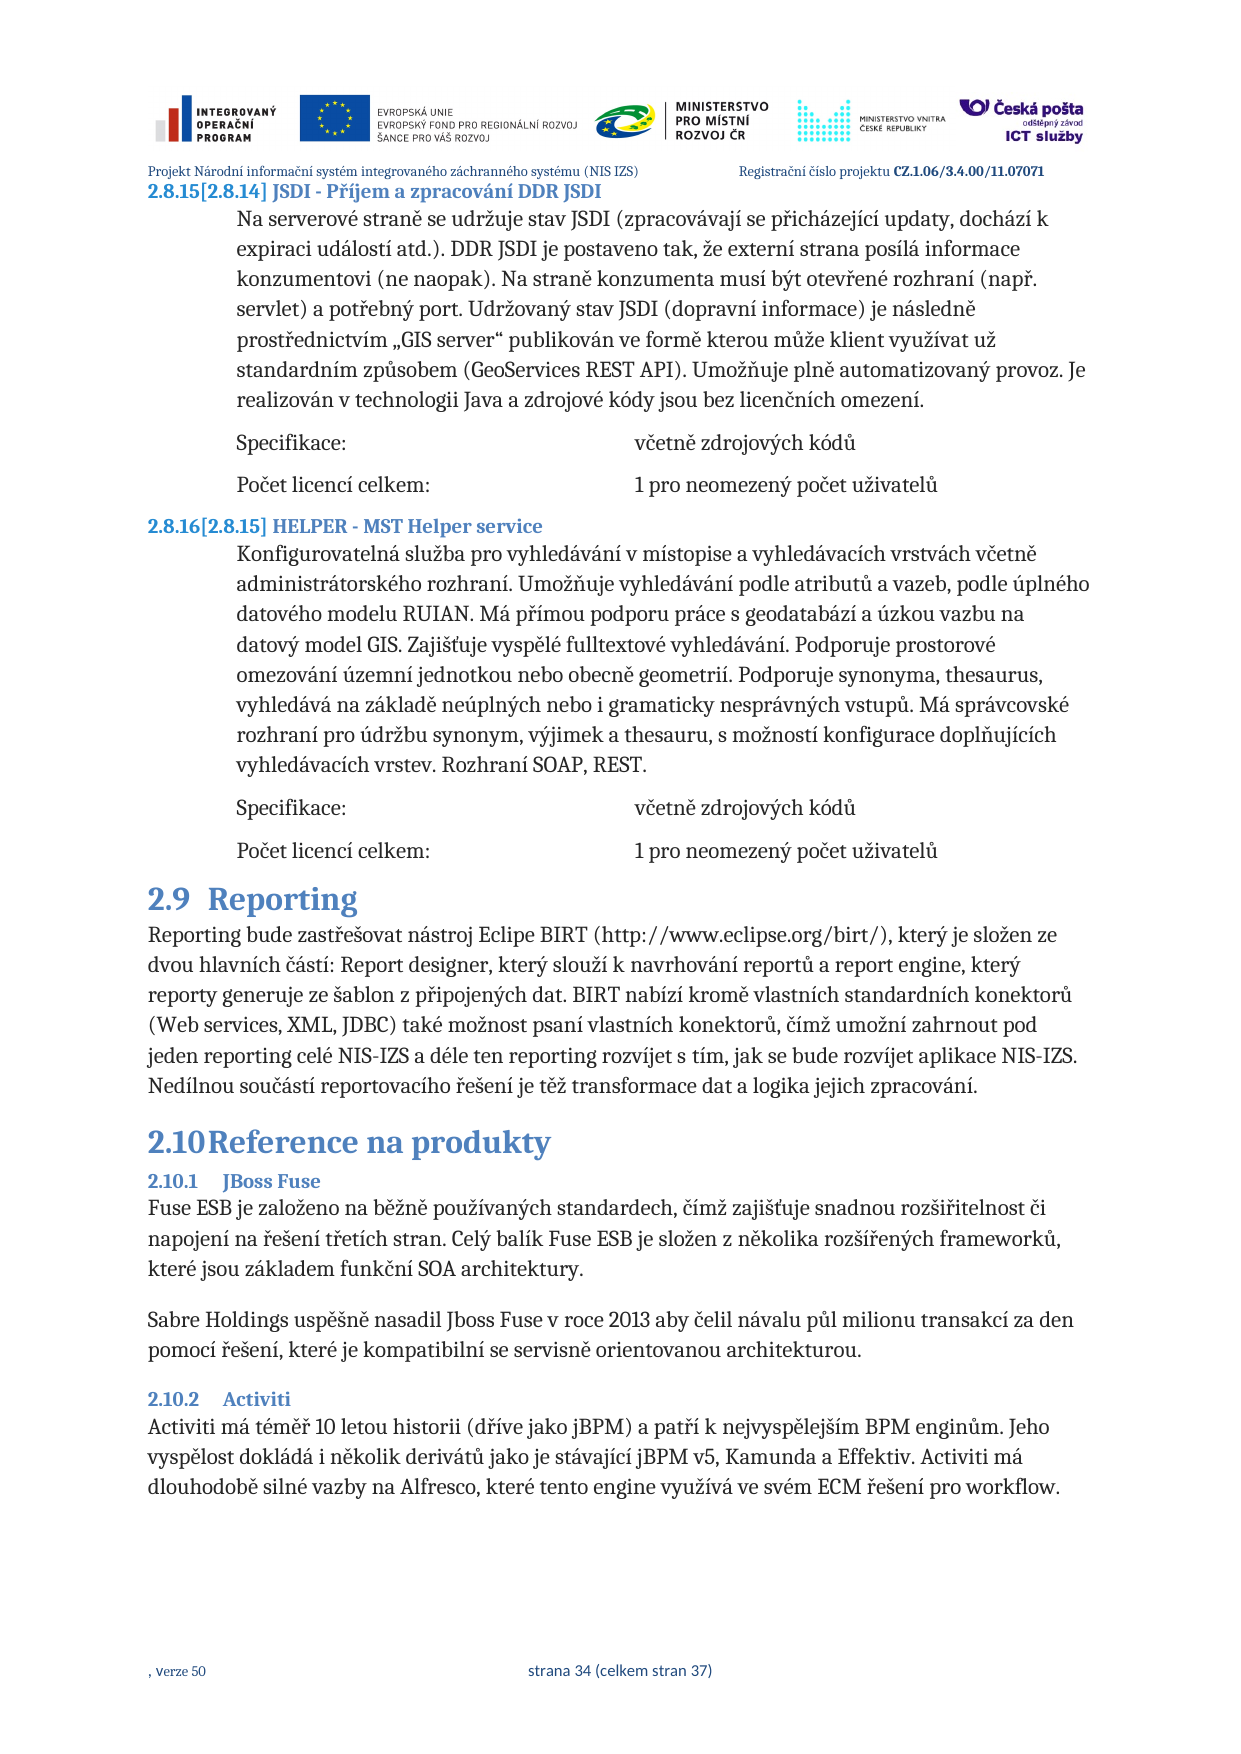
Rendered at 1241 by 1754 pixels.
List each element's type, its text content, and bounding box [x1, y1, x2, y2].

text Fuse ESB je založeno na běžně používaných standardech, čímž zajišťuje snadnou rozšiřitelnost či napojení na řešení třetích stran. Celý balík Fuse ESB je složen z několika rozšířených frameworků, které jsou základem funkční SOA architektury. [148, 1195, 1092, 1282]
picture [147, 86, 1091, 152]
subtitle Activiti [148, 1388, 1092, 1412]
subtitle JBoss Fuse [148, 1169, 1092, 1193]
text Konfigurovatelná služba pro vyhledávání v místopise a vyhledávacích vrstvách včetně administrátorského rozhraní. Umožňuje vyhledávání podle atributů a vazeb, podle úplného datového modelu RUIAN. Má přímou podporu práce s geodatabází a úzkou vazbu na datový model GIS. Zajišťuje vyspělé fulltextové vyhledávání. Podporuje prostorové omezování územní jednotkou nebo obecně geometrií. Podporuje synonyma, thesaurus, vyhledává na základě neúplných nebo i gramaticky nesprávných vstupů. Má správcovské rozhraní pro údržbu synonym, výjimek a thesauru, s možností konfigurace doplňujících vyhledávacích vrstev. Rozhraní SOAP, REST. [236, 541, 1092, 778]
text Activiti má téměř 10 letou historii (dříve jako jBPM) a patří k nejvyspělejším BPM enginům. Jeho vyspělost dokládá i několik derivátů jako je stávající jBPM v5, Kamunda a Effektiv. Activiti má dlouhodobě silné vazby na Alfresco, které tento engine využívá ve svém ECM řešení pro workflow. [148, 1414, 1092, 1500]
subtitle Reporting [148, 880, 1092, 919]
text Na serverové straně se udržuje stav JSDI (zpracovávají se přicházející updaty, dochází k expiraci událostí atd.). DDR JSDI je postaveno tak, že externí strana posílá informace konzumentovi (ne naopak). Na straně konzumenta musí být otevřené rozhraní (např. servlet) a potřebný port. Udržovaný stav JSDI (dopravní informace) je následně prostřednictvím „GIS server“ publikován ve formě kterou může klient využívat už standardním způsobem (GeoServices REST API). Umožňuje plně automatizovaný provoz. Je realizován v technologii Java a zdrojové kódy jsou bez licenčních omezení. [236, 206, 1092, 413]
subtitle HELPER - MST Helper service [148, 515, 1092, 539]
subtitle Reference na produkty [148, 1124, 1092, 1162]
text Reporting bude zastřešovat nástroj Eclipe BIRT (http://www.eclipse.org/birt/), který je složen ze dvou hlavních částí: Report designer, který slouží k navrhování reportů a report engine, který reporty generuje ze šablon z připojených dat. BIRT nabízí kromě vlastních standardních konektorů (Web services, XML, JDBC) také možnost psaní vlastních konektorů, čímž umožní zahrnout pod jeden reporting celé NIS-IZS a déle ten reporting rozvíjet s tím, jak se bude rozvíjet aplikace NIS-IZS. Nedílnou součástí reportovacího řešení je těž transformace dat a logika jejich zpracování. [148, 922, 1092, 1099]
text Počet licencí celkem: 1 pro neomezený počet uživatelů [236, 472, 1092, 498]
text Specifikace: včetně zdrojových kódů [236, 429, 1092, 456]
text Sabre Holdings uspěšně nasadil Jboss Fuse v roce 2013 aby čelil návalu půl milionu transakcí za den pomocí řešení, které je kompatibilní se servisně orientovanou architekturou. [148, 1307, 1092, 1363]
text Počet licencí celkem: 1 pro neomezený počet uživatelů [236, 838, 1092, 864]
text Specifikace: včetně zdrojových kódů [236, 795, 1092, 821]
subtitle JSDI - Příjem a zpracování DDR JSDI [148, 180, 1092, 204]
